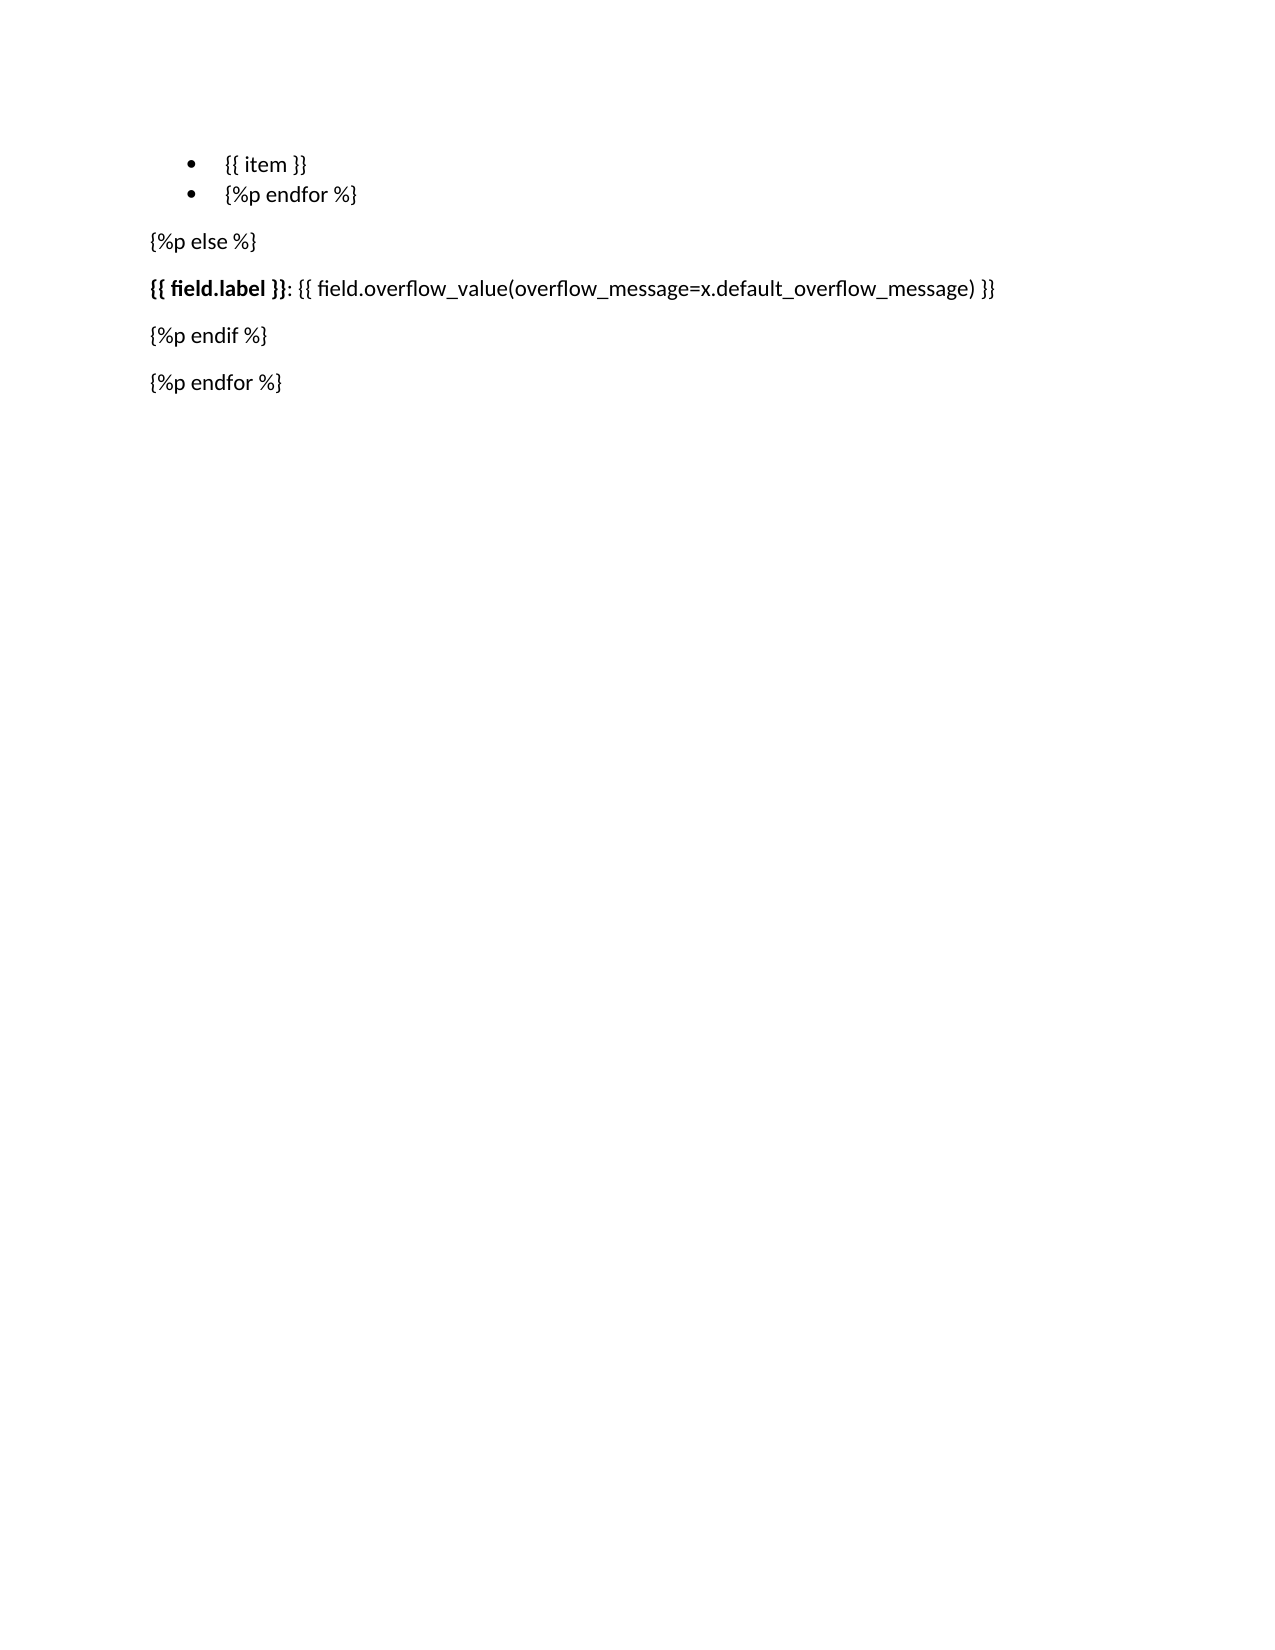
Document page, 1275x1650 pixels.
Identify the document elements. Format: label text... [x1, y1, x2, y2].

text {%p else %} [150, 227, 1125, 255]
text {%p endif %} [150, 321, 1125, 349]
list {%p endfor %} [187, 180, 1125, 208]
list {{ item }} [187, 150, 1125, 178]
text {%p endfor %} [150, 368, 1125, 396]
text {{ field.label }}: {{ field.overflow_value(overflow_message=x.default_overflow_message) }} [150, 274, 1125, 302]
